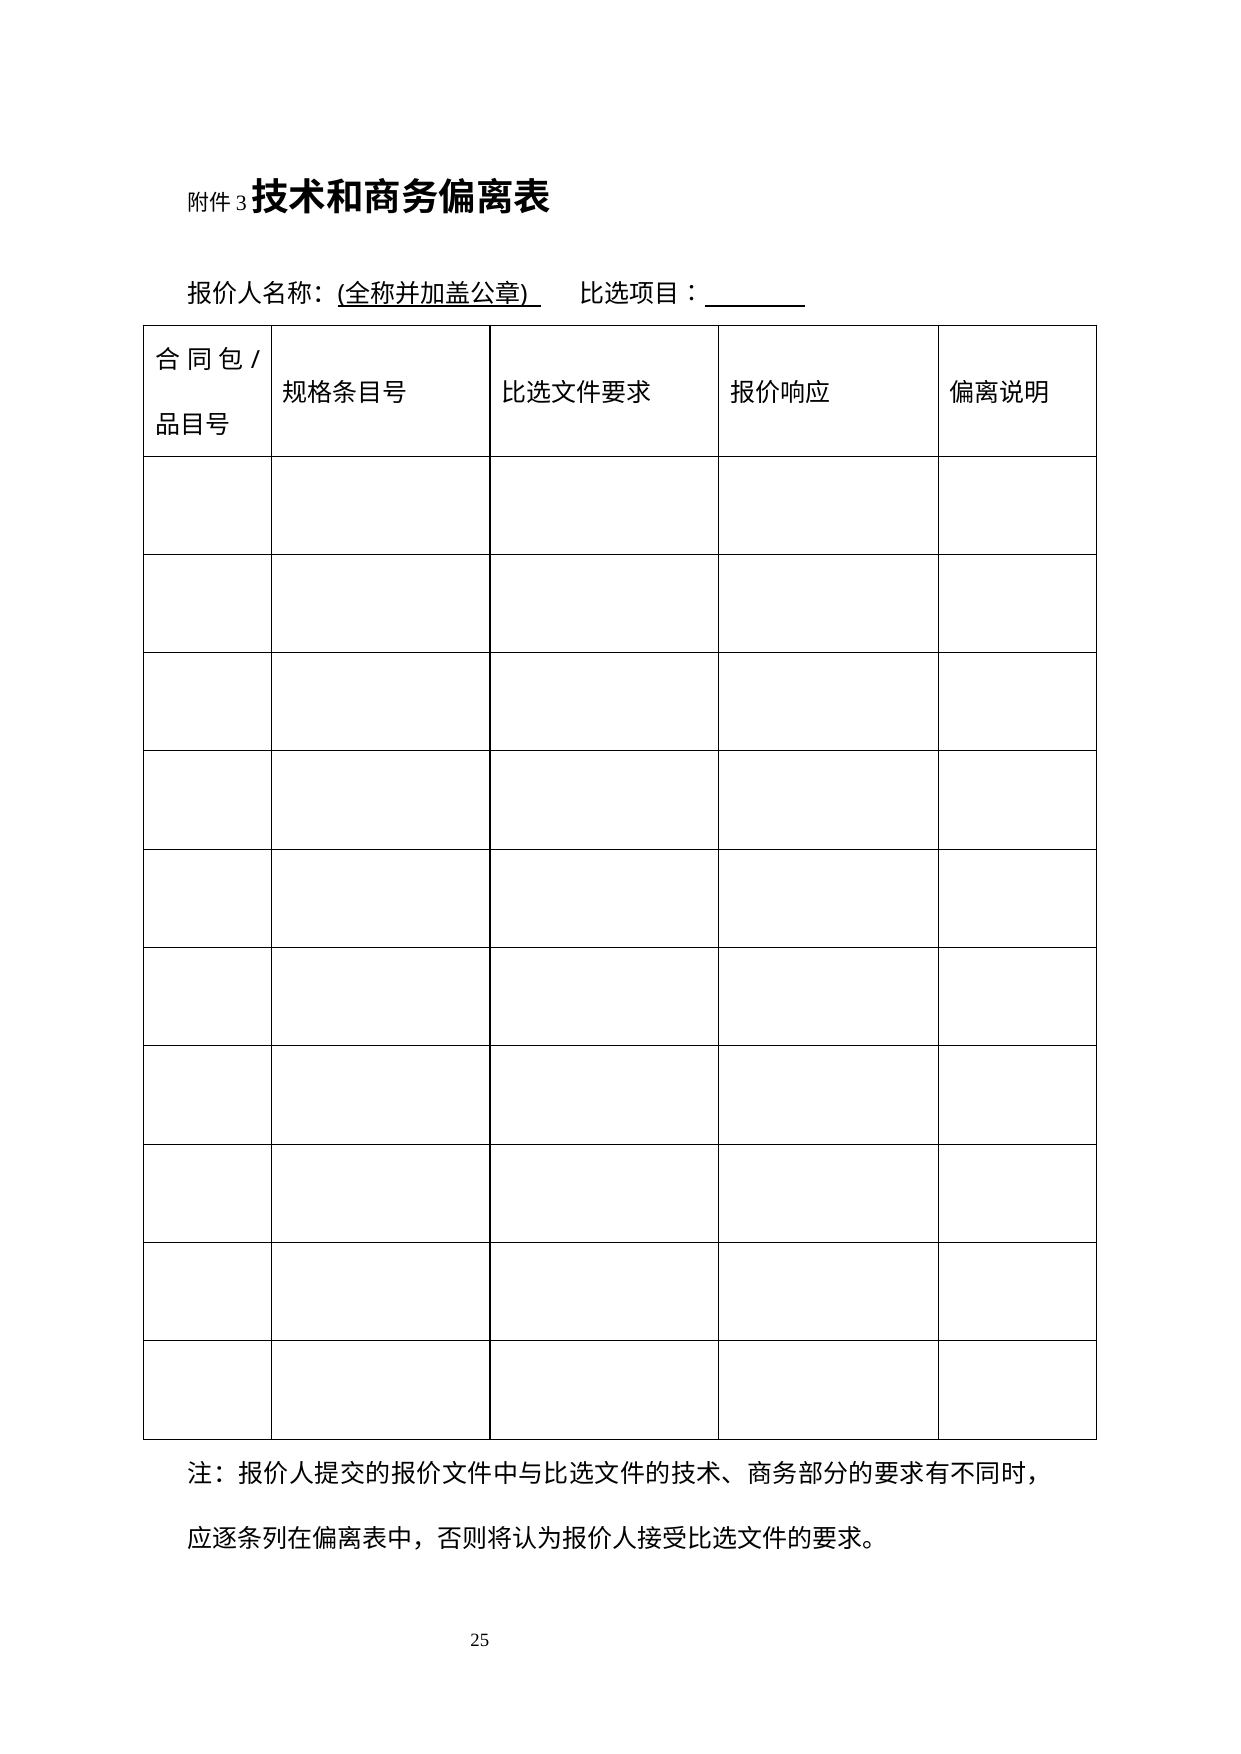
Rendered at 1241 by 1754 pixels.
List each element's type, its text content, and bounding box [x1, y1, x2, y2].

table_cell [272, 555, 489, 652]
table_cell [719, 1243, 938, 1340]
table_cell [939, 850, 1096, 947]
table_cell [272, 653, 489, 750]
table_cell [939, 457, 1096, 554]
table_cell [939, 1145, 1096, 1242]
table_cell [272, 1145, 489, 1242]
table_cell [272, 457, 489, 554]
table_header 合同包/品目号 [144, 326, 271, 456]
table_cell [272, 1341, 489, 1438]
table_header 报价响应 [719, 326, 938, 456]
text 注：报价人提交的报价文件中与比选文件的技术、商务部分的要求有不同时，应逐条列在偏离表中，否则将认为报价人接受比选文件的要求。 [187, 1440, 1053, 1569]
table_cell [144, 457, 271, 554]
text 报价人名称：(全称并加盖公章) 比选项目∶ [187, 259, 1053, 324]
table_cell [144, 1243, 271, 1340]
table_cell [719, 653, 938, 750]
table_cell [272, 948, 489, 1045]
table_header 比选文件要求 [491, 326, 718, 456]
table_cell [144, 1046, 271, 1144]
table_cell [144, 850, 271, 947]
table_cell [939, 1046, 1096, 1144]
table_cell [491, 1341, 718, 1438]
table_cell [491, 653, 718, 750]
table_cell [144, 653, 271, 750]
table_cell [272, 1046, 489, 1144]
table_cell [719, 850, 938, 947]
table_cell [719, 1145, 938, 1242]
table_cell [939, 751, 1096, 849]
table_cell [144, 948, 271, 1045]
table_cell [719, 1341, 938, 1438]
table_cell [272, 850, 489, 947]
table_cell [491, 1145, 718, 1242]
table_cell [719, 751, 938, 849]
table_cell [491, 457, 718, 554]
table_cell [144, 555, 271, 652]
table_cell [491, 948, 718, 1045]
table_header 偏离说明 [939, 326, 1096, 456]
table_cell [272, 751, 489, 849]
table_cell [491, 1243, 718, 1340]
table_cell [144, 1145, 271, 1242]
table_cell [719, 457, 938, 554]
table_cell [272, 1243, 489, 1340]
table_cell [144, 751, 271, 849]
table_cell [939, 555, 1096, 652]
table_cell [939, 948, 1096, 1045]
text 附件3技术和商务偏离表 [187, 162, 1053, 227]
table_cell [719, 555, 938, 652]
table_cell [939, 1341, 1096, 1438]
table_header 规格条目号 [272, 326, 489, 456]
table_cell [719, 948, 938, 1045]
table_cell [491, 555, 718, 652]
table_cell [491, 1046, 718, 1144]
table_cell [144, 1341, 271, 1438]
table_cell [939, 1243, 1096, 1340]
table_cell [491, 850, 718, 947]
table_cell [719, 1046, 938, 1144]
table_cell [939, 653, 1096, 750]
table_cell [491, 751, 718, 849]
